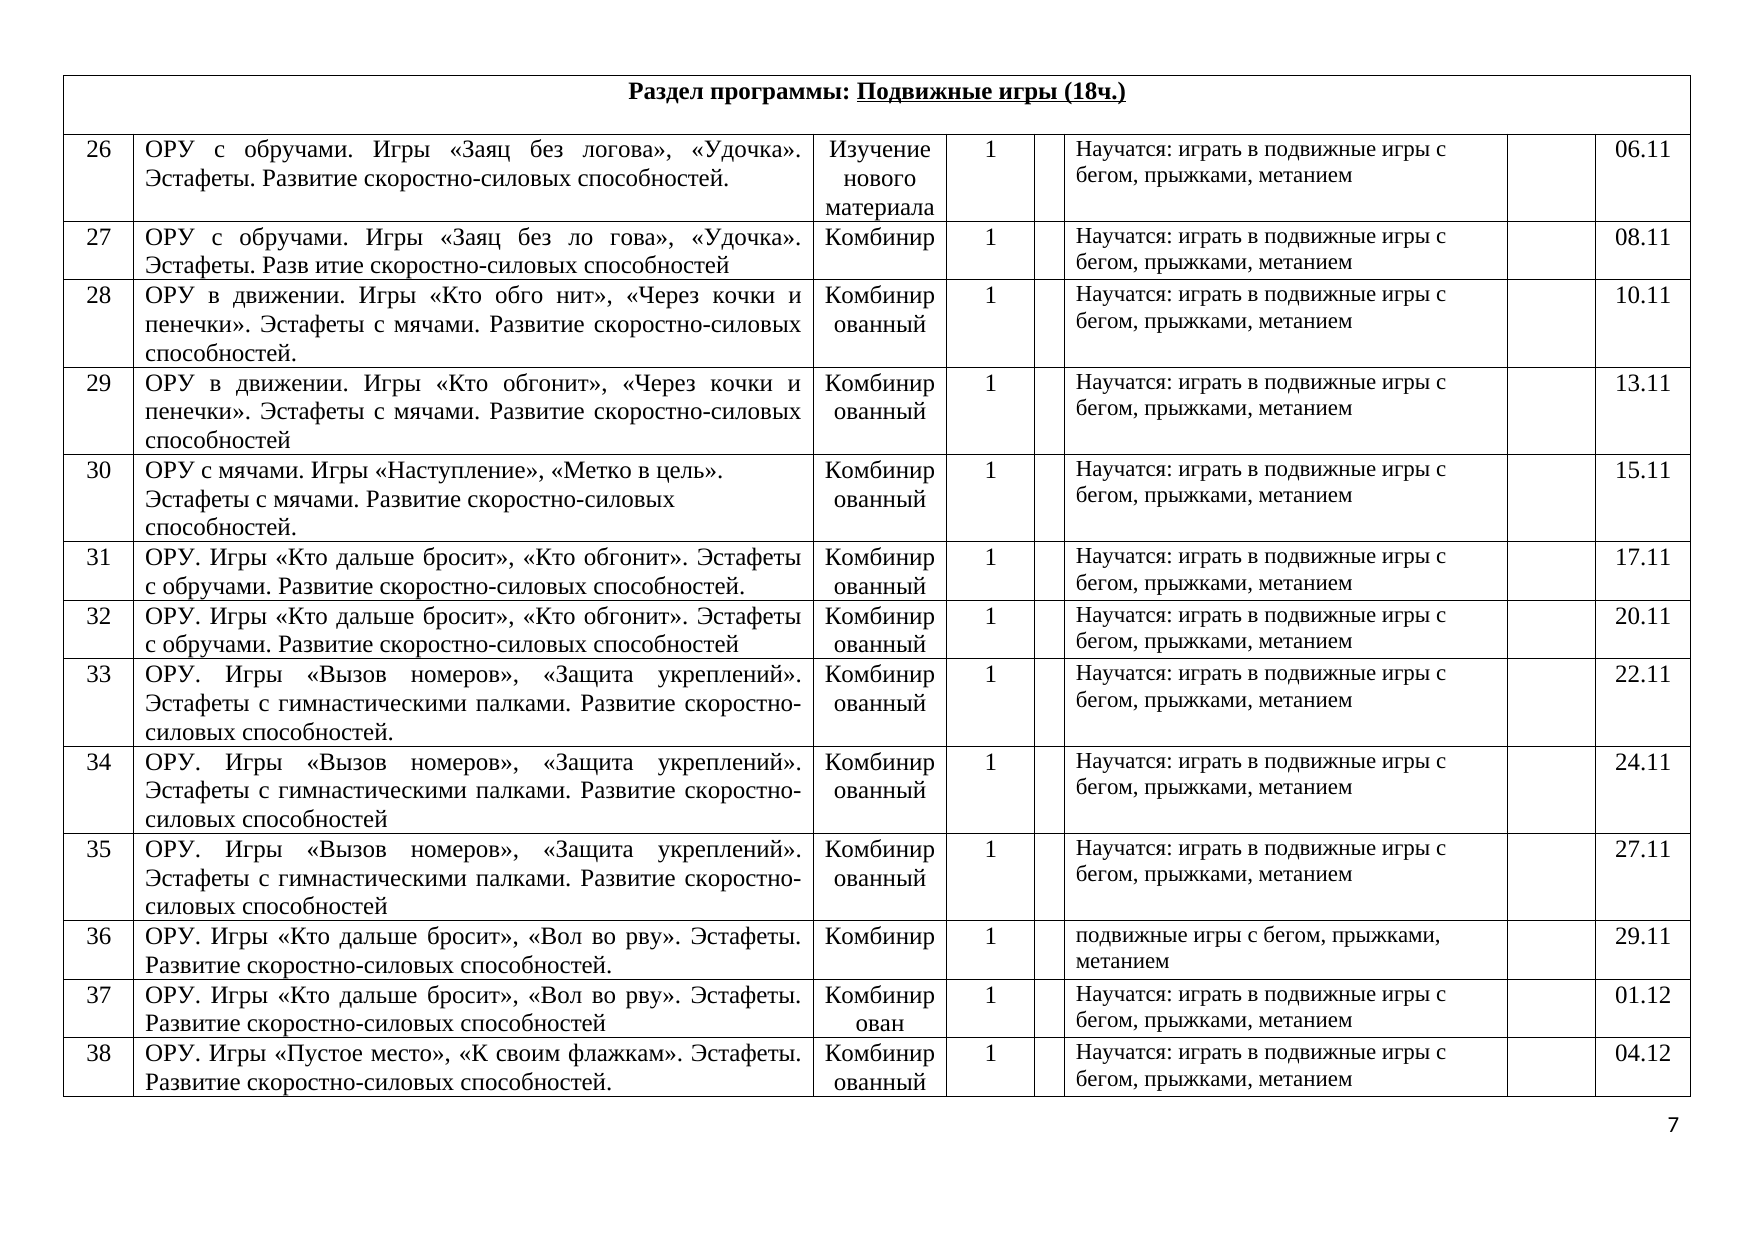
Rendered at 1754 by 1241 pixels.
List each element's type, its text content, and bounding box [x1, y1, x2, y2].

table_cell [1035, 1038, 1064, 1096]
table_cell 04.12 [1596, 1038, 1690, 1096]
table_cell [1035, 921, 1064, 979]
table_cell 1 [947, 980, 1034, 1037]
table_cell [1035, 135, 1064, 221]
table_cell Комбинированный [814, 542, 946, 600]
table_cell Научатся: играть в подвижные игры с бегом, прыжками, метанием [1065, 222, 1507, 279]
table_cell 27.11 [1596, 834, 1690, 920]
table_cell 1 [947, 659, 1034, 746]
table_cell Научатся: играть в подвижные игры с бегом, прыжками, метанием [1065, 542, 1507, 600]
table_cell Комбинированный [814, 601, 946, 658]
table_cell Изучение нового материала [814, 135, 946, 221]
table_cell [1508, 834, 1595, 920]
table_cell 08.11 [1596, 222, 1690, 279]
table_cell ОРУ. Игры «Пустое место», «К своим флажкам». Эстафеты. Развитие скоростно-силовых способностей. [134, 1038, 813, 1096]
table_cell [1508, 1038, 1595, 1096]
table_cell 36 [64, 921, 133, 979]
table_cell ОРУ с мячами. Игры «Наступление», «Метко в цель». Эстафеты с мячами. Развитие скоростно-силовых способностей. [134, 455, 813, 541]
table_cell 10.11 [1596, 280, 1690, 367]
table_cell 1 [947, 135, 1034, 221]
table_cell 1 [947, 1038, 1034, 1096]
table_cell Раздел программы: Подвижные игры (18ч.) [64, 76, 1690, 133]
table_cell [1508, 659, 1595, 746]
table_cell 30 [64, 455, 133, 541]
table_cell ОРУ. Игры «Кто дальше бросит», «Вол во рву». Эстафеты. Развитие скоростно-силовых способностей. [134, 921, 813, 979]
table_cell 34 [64, 747, 133, 833]
table_cell 1 [947, 747, 1034, 833]
table_cell Комбинированный [814, 455, 946, 541]
table_cell ОРУ с обручами. Игры «Заяц без логова», «Удочка». Эстафеты. Развитие скоростно-силовых способностей. [134, 135, 813, 221]
table_cell ОРУ. Игры «Вызов номеров», «Защита укреплений». Эстафеты с гимнастическими палками. Развитие скоростно-силовых способностей. [134, 659, 813, 746]
table_cell Научатся: играть в подвижные игры с бегом, прыжками, метанием [1065, 601, 1507, 658]
table_cell 26 [64, 135, 133, 221]
table_cell Комбинированный [814, 834, 946, 920]
table_cell Комбинирован [814, 980, 946, 1037]
table_cell 1 [947, 921, 1034, 979]
table_cell Научатся: играть в подвижные игры с бегом, прыжками, метанием [1065, 135, 1507, 221]
table_cell [1035, 455, 1064, 541]
table_cell 1 [947, 368, 1034, 454]
table_cell [1508, 747, 1595, 833]
table_cell [1035, 659, 1064, 746]
table_cell [1035, 834, 1064, 920]
table_cell 27 [64, 222, 133, 279]
table_cell 33 [64, 659, 133, 746]
table_cell [1035, 368, 1064, 454]
table_cell [1508, 455, 1595, 541]
table_cell Комбинир [814, 222, 946, 279]
table_cell 22.11 [1596, 659, 1690, 746]
table_cell [1508, 542, 1595, 600]
table_cell [1508, 280, 1595, 367]
table_cell [1035, 747, 1064, 833]
table_cell 28 [64, 280, 133, 367]
table_cell Научатся: играть в подвижные игры с бегом, прыжками, метанием [1065, 280, 1507, 367]
table_cell [1508, 222, 1595, 279]
table_cell Комбинированный [814, 1038, 946, 1096]
table_cell Комбинированный [814, 280, 946, 367]
table_cell ОРУ. Игры «Вызов номеров», «Защита укреплений». Эстафеты с гимнастическими палками. Развитие скоростно-силовых способностей [134, 834, 813, 920]
table_cell Научатся: играть в подвижные игры с бегом, прыжками, метанием [1065, 368, 1507, 454]
table_cell Научатся: играть в подвижные игры с бегом, прыжками, метанием [1065, 834, 1507, 920]
table_cell ОРУ с обручами. Игры «Заяц без ло гова», «Удочка». Эстафеты. Разв итие скоростно-силовых способностей [134, 222, 813, 279]
table_cell Научатся: играть в подвижные игры с бегом, прыжками, метанием [1065, 980, 1507, 1037]
table_cell 06.11 [1596, 135, 1690, 221]
table_cell 29 [64, 368, 133, 454]
table_cell [1035, 222, 1064, 279]
table_cell Комбинир [814, 921, 946, 979]
table_cell [1508, 980, 1595, 1037]
table_cell [1035, 542, 1064, 600]
table_cell Комбинированный [814, 747, 946, 833]
table_cell [1035, 601, 1064, 658]
table_cell Комбинированный [814, 368, 946, 454]
table_cell 1 [947, 280, 1034, 367]
table_cell Научатся: играть в подвижные игры с бегом, прыжками, метанием [1065, 747, 1507, 833]
table_cell 15.11 [1596, 455, 1690, 541]
table_cell 1 [947, 455, 1034, 541]
table_cell ОРУ. Игры «Кто дальше бросит», «Кто обгонит». Эстафеты с обручами. Развитие скоростно-силовых способностей. [134, 542, 813, 600]
table_cell [1508, 601, 1595, 658]
table_cell 1 [947, 542, 1034, 600]
table_cell 38 [64, 1038, 133, 1096]
table_cell ОРУ в движении. Игры «Кто обгонит», «Через кочки и пенечки». Эстафеты с мячами. Развитие скоростно-силовых способностей [134, 368, 813, 454]
table_cell 20.11 [1596, 601, 1690, 658]
table_cell Комбинированный [814, 659, 946, 746]
table_cell Научатся: играть в подвижные игры с бегом, прыжками, метанием [1065, 659, 1507, 746]
table_cell 13.11 [1596, 368, 1690, 454]
table_cell [1035, 980, 1064, 1037]
table_cell [1508, 135, 1595, 221]
table_cell 29.11 [1596, 921, 1690, 979]
table_cell 32 [64, 601, 133, 658]
table_cell 24.11 [1596, 747, 1690, 833]
table_cell [1508, 368, 1595, 454]
table_cell 35 [64, 834, 133, 920]
table_cell ОРУ. Игры «Кто дальше бросит», «Вол во рву». Эстафеты. Развитие скоростно-силовых способностей [134, 980, 813, 1037]
table_cell ОРУ. Игры «Вызов номеров», «Защита укреплений». Эстафеты с гимнастическими палками. Развитие скоростно-силовых способностей [134, 747, 813, 833]
table_cell [1035, 280, 1064, 367]
table_cell 17.11 [1596, 542, 1690, 600]
table_cell Научатся: играть в подвижные игры с бегом, прыжками, метанием [1065, 455, 1507, 541]
table_cell 1 [947, 834, 1034, 920]
table_cell ОРУ в движении. Игры «Кто обго нит», «Через кочки и пенечки». Эстафеты с мячами. Развитие скоростно-силовых способностей. [134, 280, 813, 367]
table_cell 37 [64, 980, 133, 1037]
table_cell 1 [947, 222, 1034, 279]
table_cell 31 [64, 542, 133, 600]
table_cell подвижные игры с бегом, прыжками, метанием [1065, 921, 1507, 979]
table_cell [1065, 1038, 1507, 1096]
table_cell 1 [947, 601, 1034, 658]
table_cell 01.12 [1596, 980, 1690, 1037]
table_cell [1508, 921, 1595, 979]
table_cell ОРУ. Игры «Кто дальше бросит», «Кто обгонит». Эстафеты с обручами. Развитие скоростно-силовых способностей [134, 601, 813, 658]
